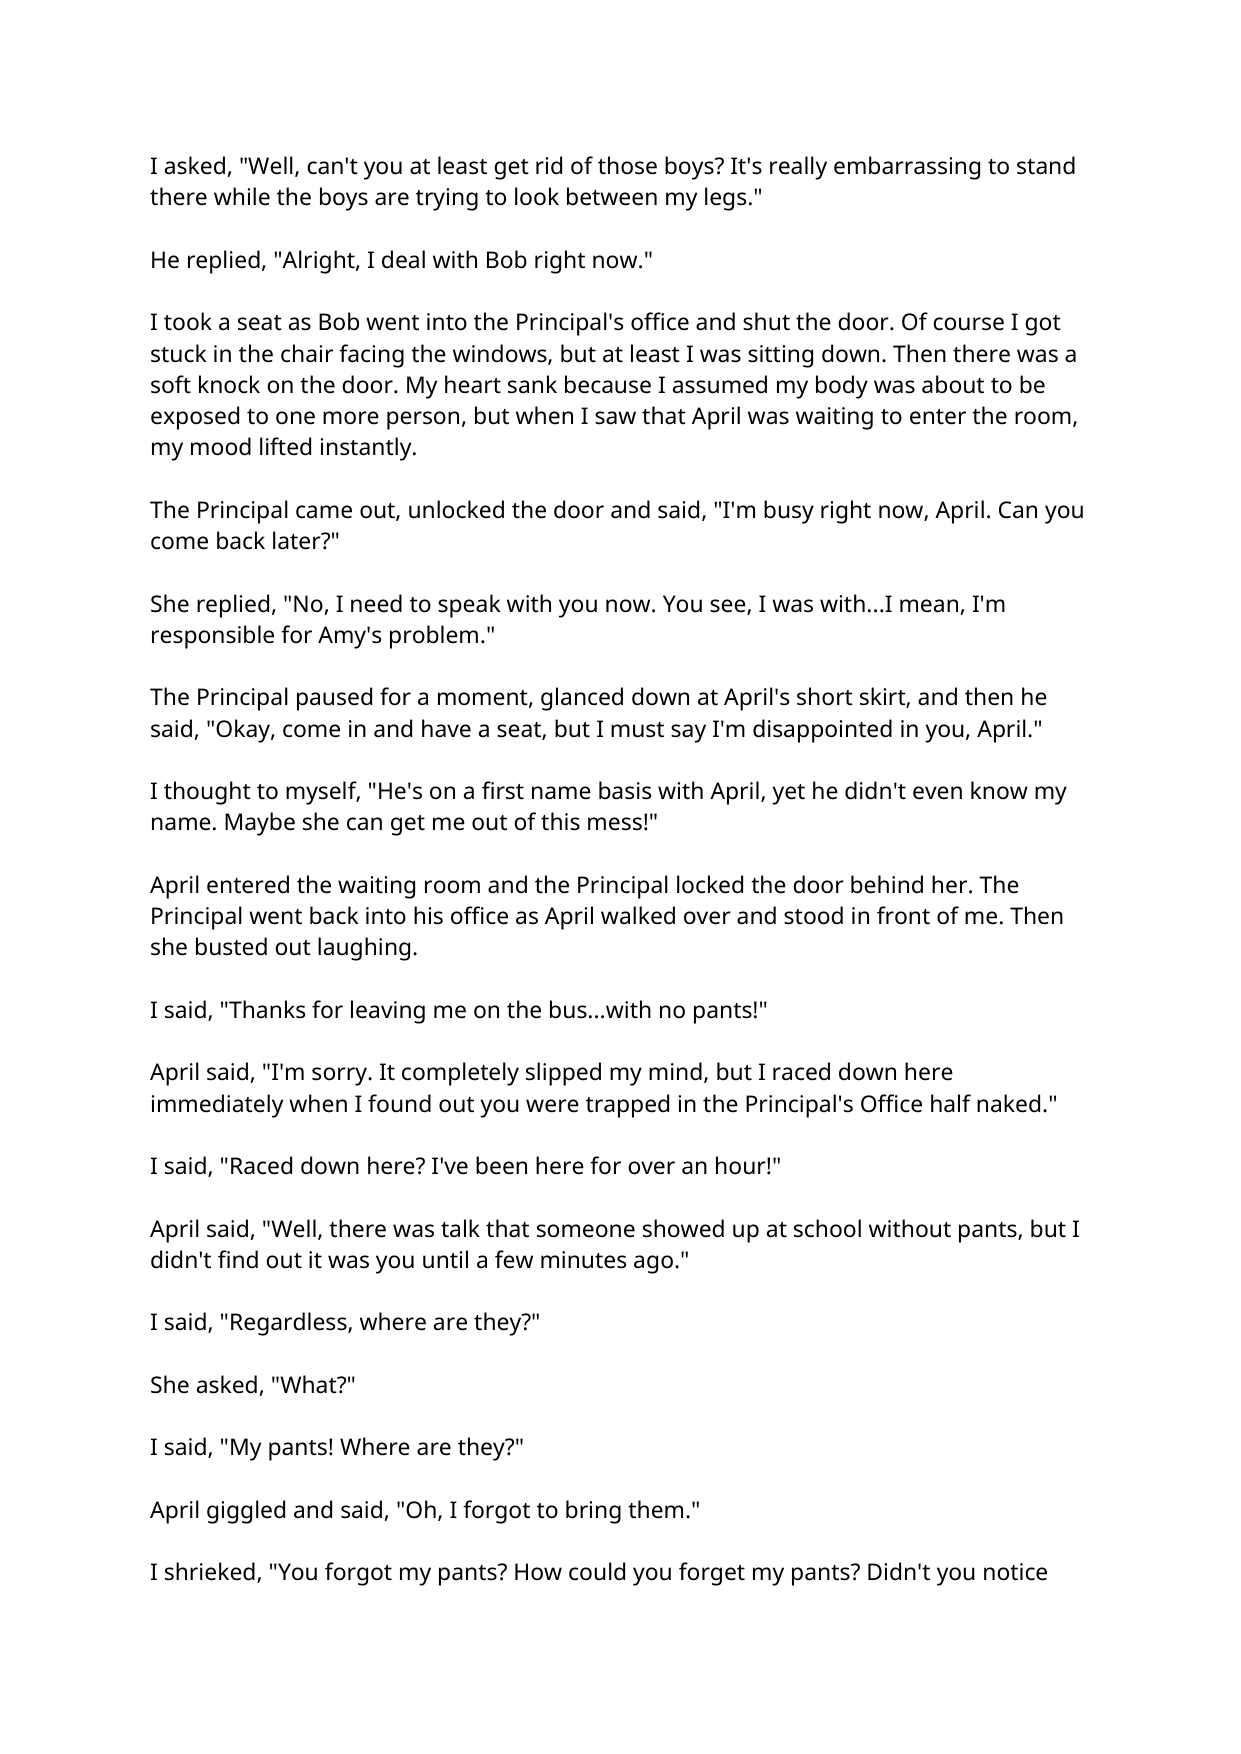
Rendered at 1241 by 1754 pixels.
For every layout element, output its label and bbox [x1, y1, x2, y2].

text [150, 150, 1090, 1587]
